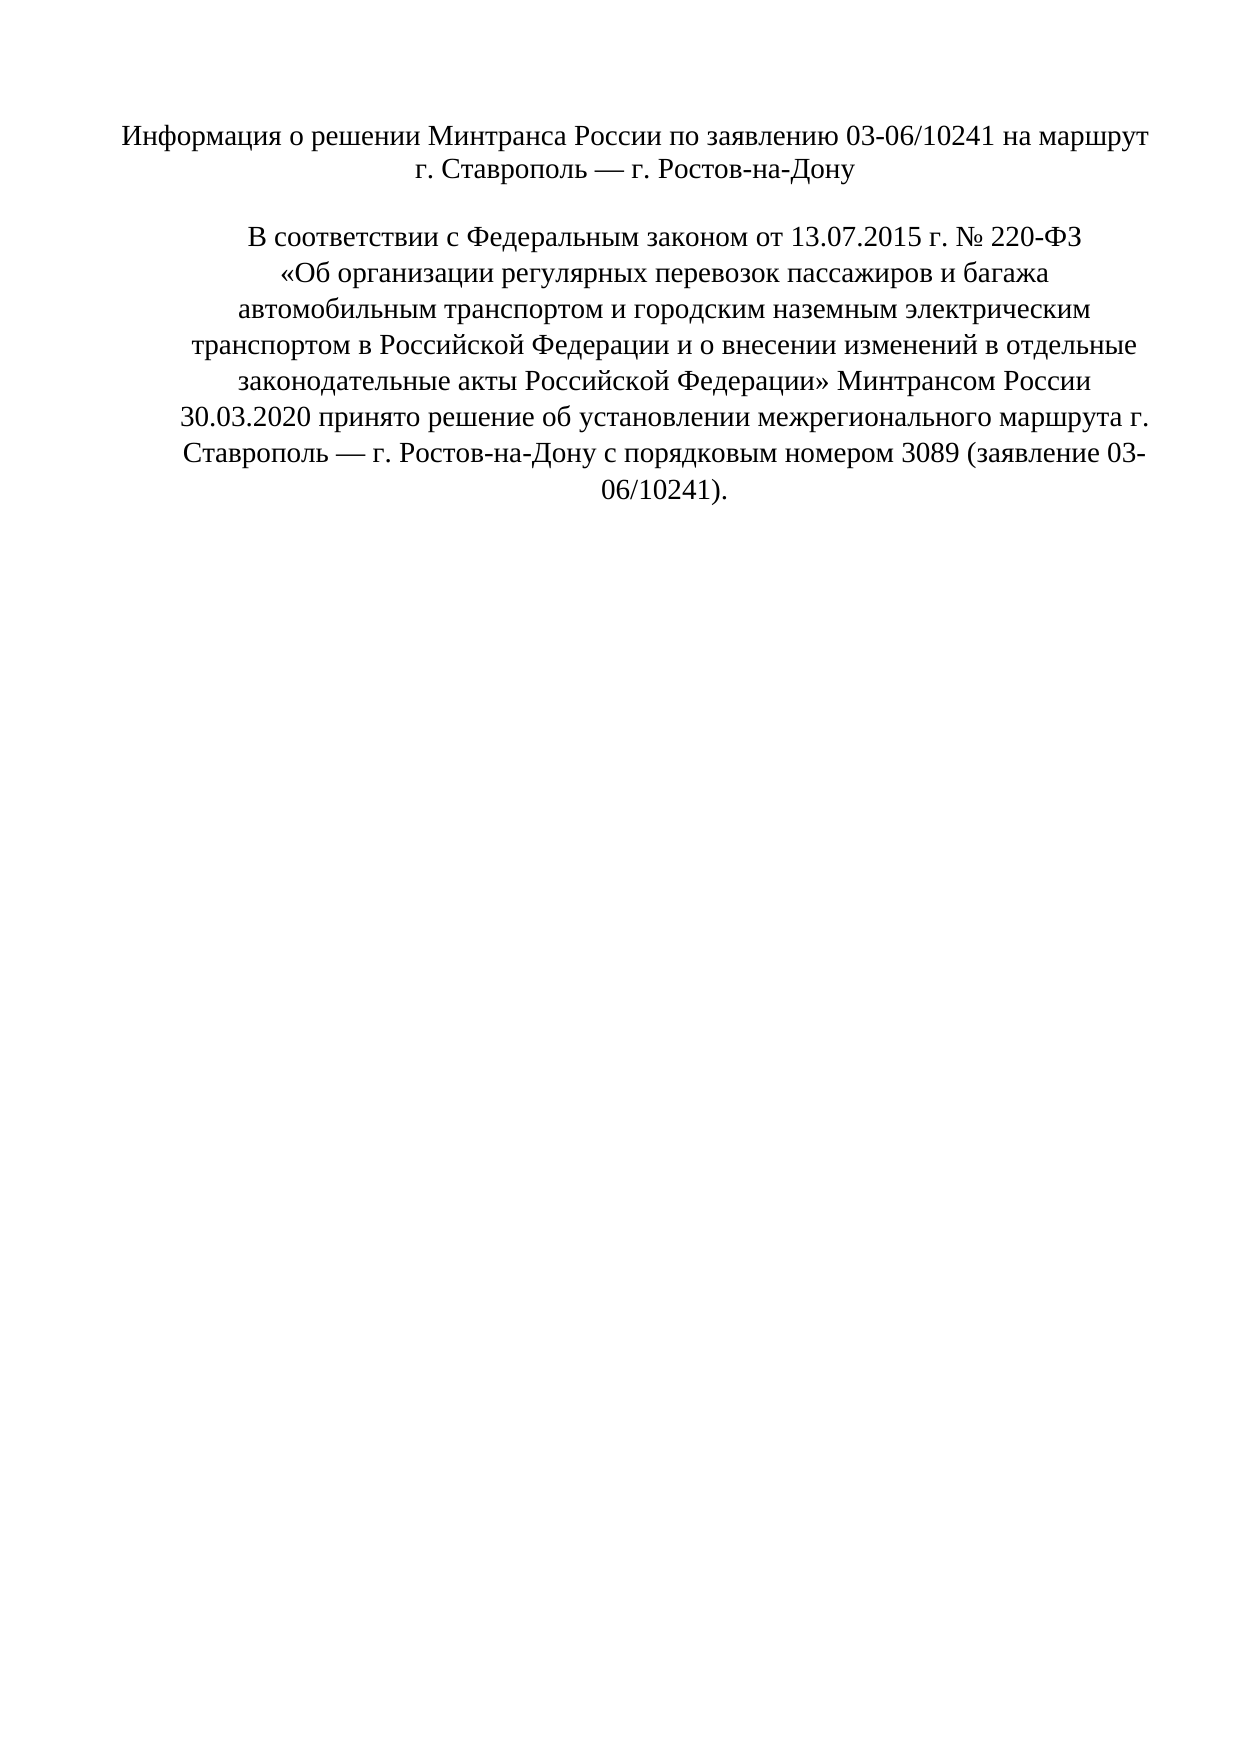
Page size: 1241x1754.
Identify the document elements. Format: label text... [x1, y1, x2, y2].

text Информация о решении Минтранса России по заявлению 03-06/10241 на маршрут г. Ставрополь — г. Ростов-на-Дону [118, 118, 1152, 185]
text В соответствии с Федеральным законом от 13.07.2015 г. № 220-ФЗ «Об организации регулярных перевозок пассажиров и багажа автомобильным транспортом и городским наземным электрическим транспортом в Российской Федерации и о внесении изменений в отдельные законодательные акты Российской Федерации» Минтрансом России 30.03.2020 принято решение об установлении межрегионального маршрута г. Ставрополь — г. Ростов-на-Дону с порядковым номером 3089 (заявление 03-06/10241). [177, 219, 1152, 505]
